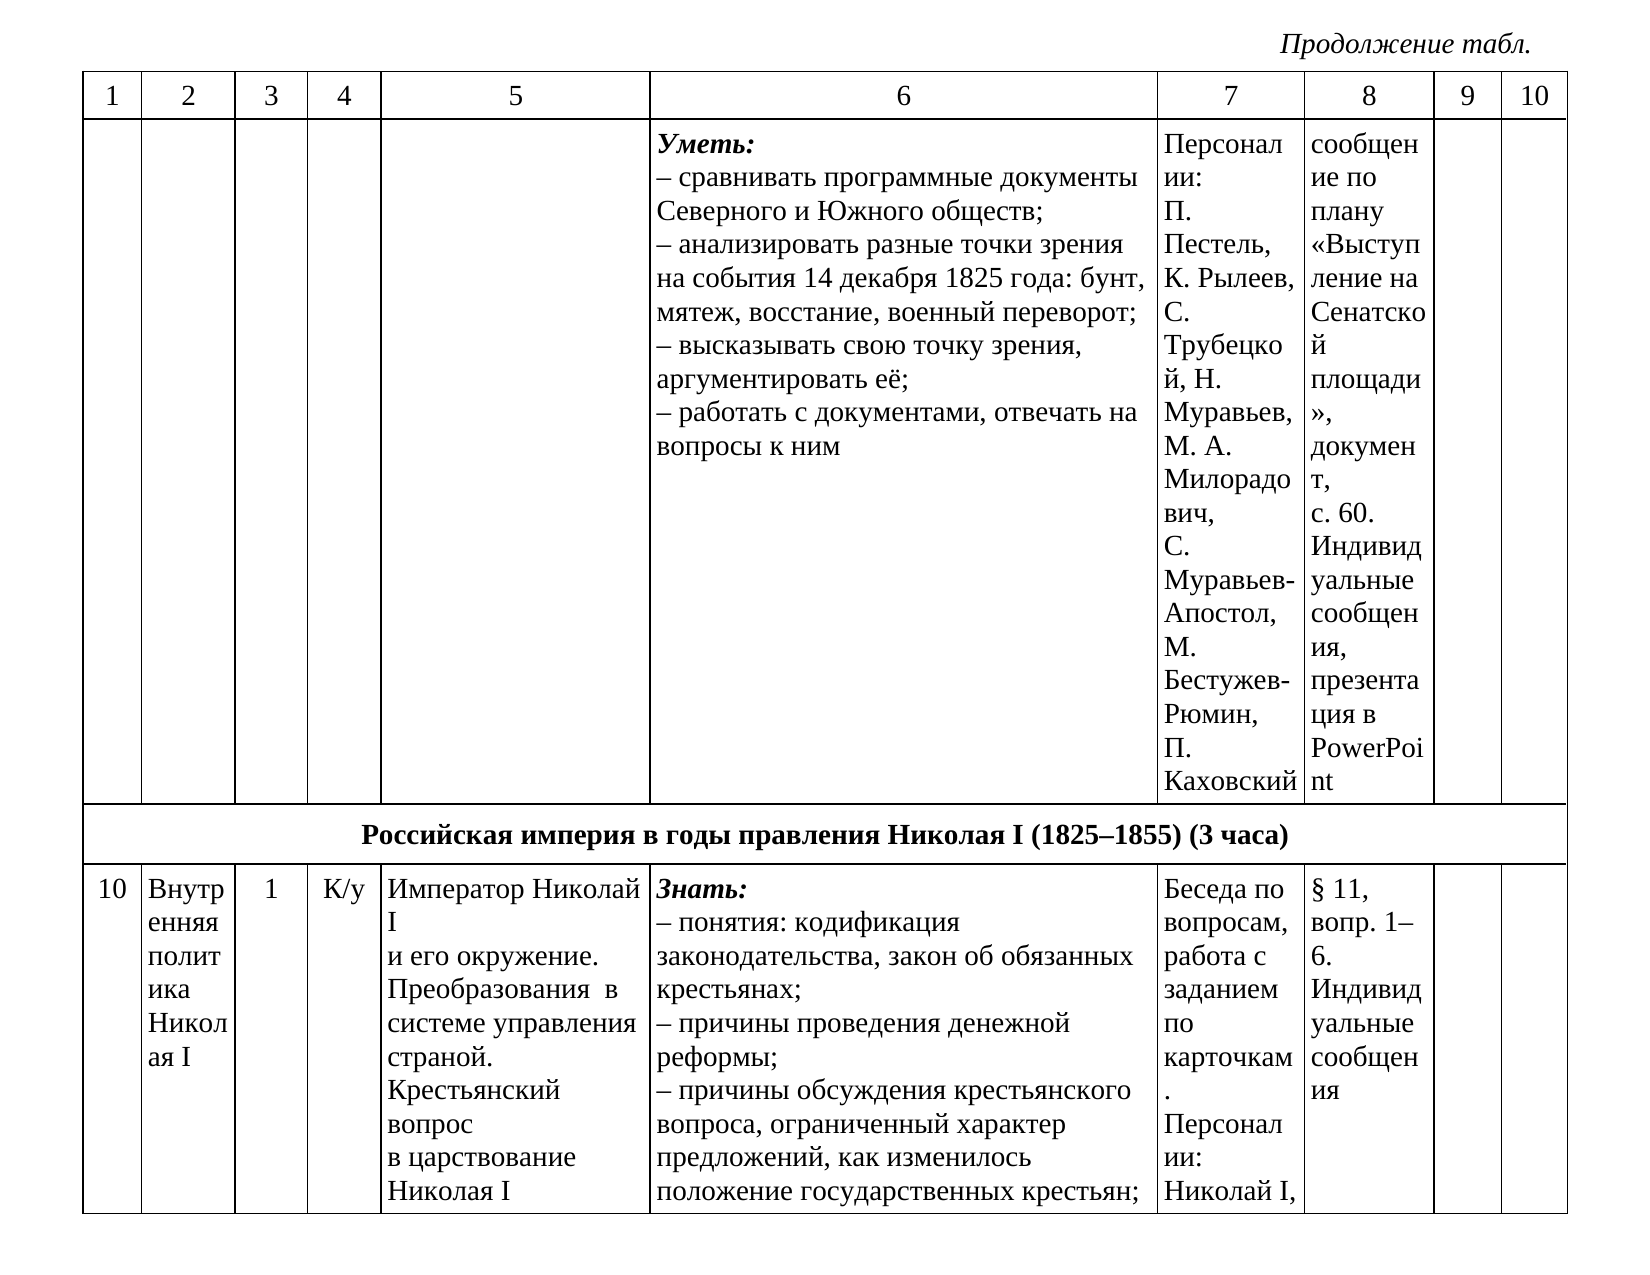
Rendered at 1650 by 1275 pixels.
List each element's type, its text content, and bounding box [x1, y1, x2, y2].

table_cell [382, 120, 649, 803]
table_cell [1435, 865, 1501, 1213]
table_header 4 [308, 72, 380, 118]
table_header 2 [142, 72, 234, 118]
table_header 10 [1502, 72, 1567, 118]
table_cell 10 [84, 865, 141, 1213]
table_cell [1305, 865, 1433, 1213]
table_header 6 [651, 72, 1157, 118]
table_cell [308, 120, 380, 803]
table_cell сообщение по плану «Выступление на Сенатской площади», документ, с. 60. Индивидуальные сообщения, презентация в PowerPoint [1305, 120, 1433, 803]
table_cell [236, 120, 307, 803]
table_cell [651, 865, 1157, 1213]
table_cell [1502, 863, 1567, 1213]
table_cell К/у [308, 865, 380, 1213]
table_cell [142, 865, 234, 1213]
table_cell [1435, 120, 1501, 803]
table_cell Российская империя в годы правления Николая I (1825–1855) (3 часа) [84, 803, 1567, 863]
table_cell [1158, 865, 1304, 1213]
text Продолжение табл. [118, 26, 1532, 60]
table_header 8 [1305, 72, 1433, 118]
table_header 5 [382, 72, 649, 118]
table_header 1 [84, 72, 141, 118]
table_header 7 [1158, 72, 1304, 118]
table_header 3 [236, 72, 307, 118]
table_cell Уметь: – сравнивать программные документы Северного и Южного обществ; – анализировать разные точки зрения на события 14 декабря 1825 года: бунт, мятеж, восстание, военный переворот; – высказывать свою точку зрения, аргументировать её; – работать с документами, отвечать на вопросы к ним [651, 120, 1157, 803]
table_header 9 [1435, 72, 1501, 118]
table_cell [142, 120, 234, 803]
table_cell 1 [236, 865, 307, 1213]
table_cell [1502, 118, 1567, 803]
table_cell Персоналии: П. Пестель, К. Рылеев, С. Трубецкой, Н. Муравьев, М. А. Милорадович, С. Муравьев-Апостол, М. Бестужев-Рюмин, П. Каховский [1158, 120, 1304, 803]
table_cell [84, 120, 141, 803]
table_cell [382, 865, 649, 1213]
